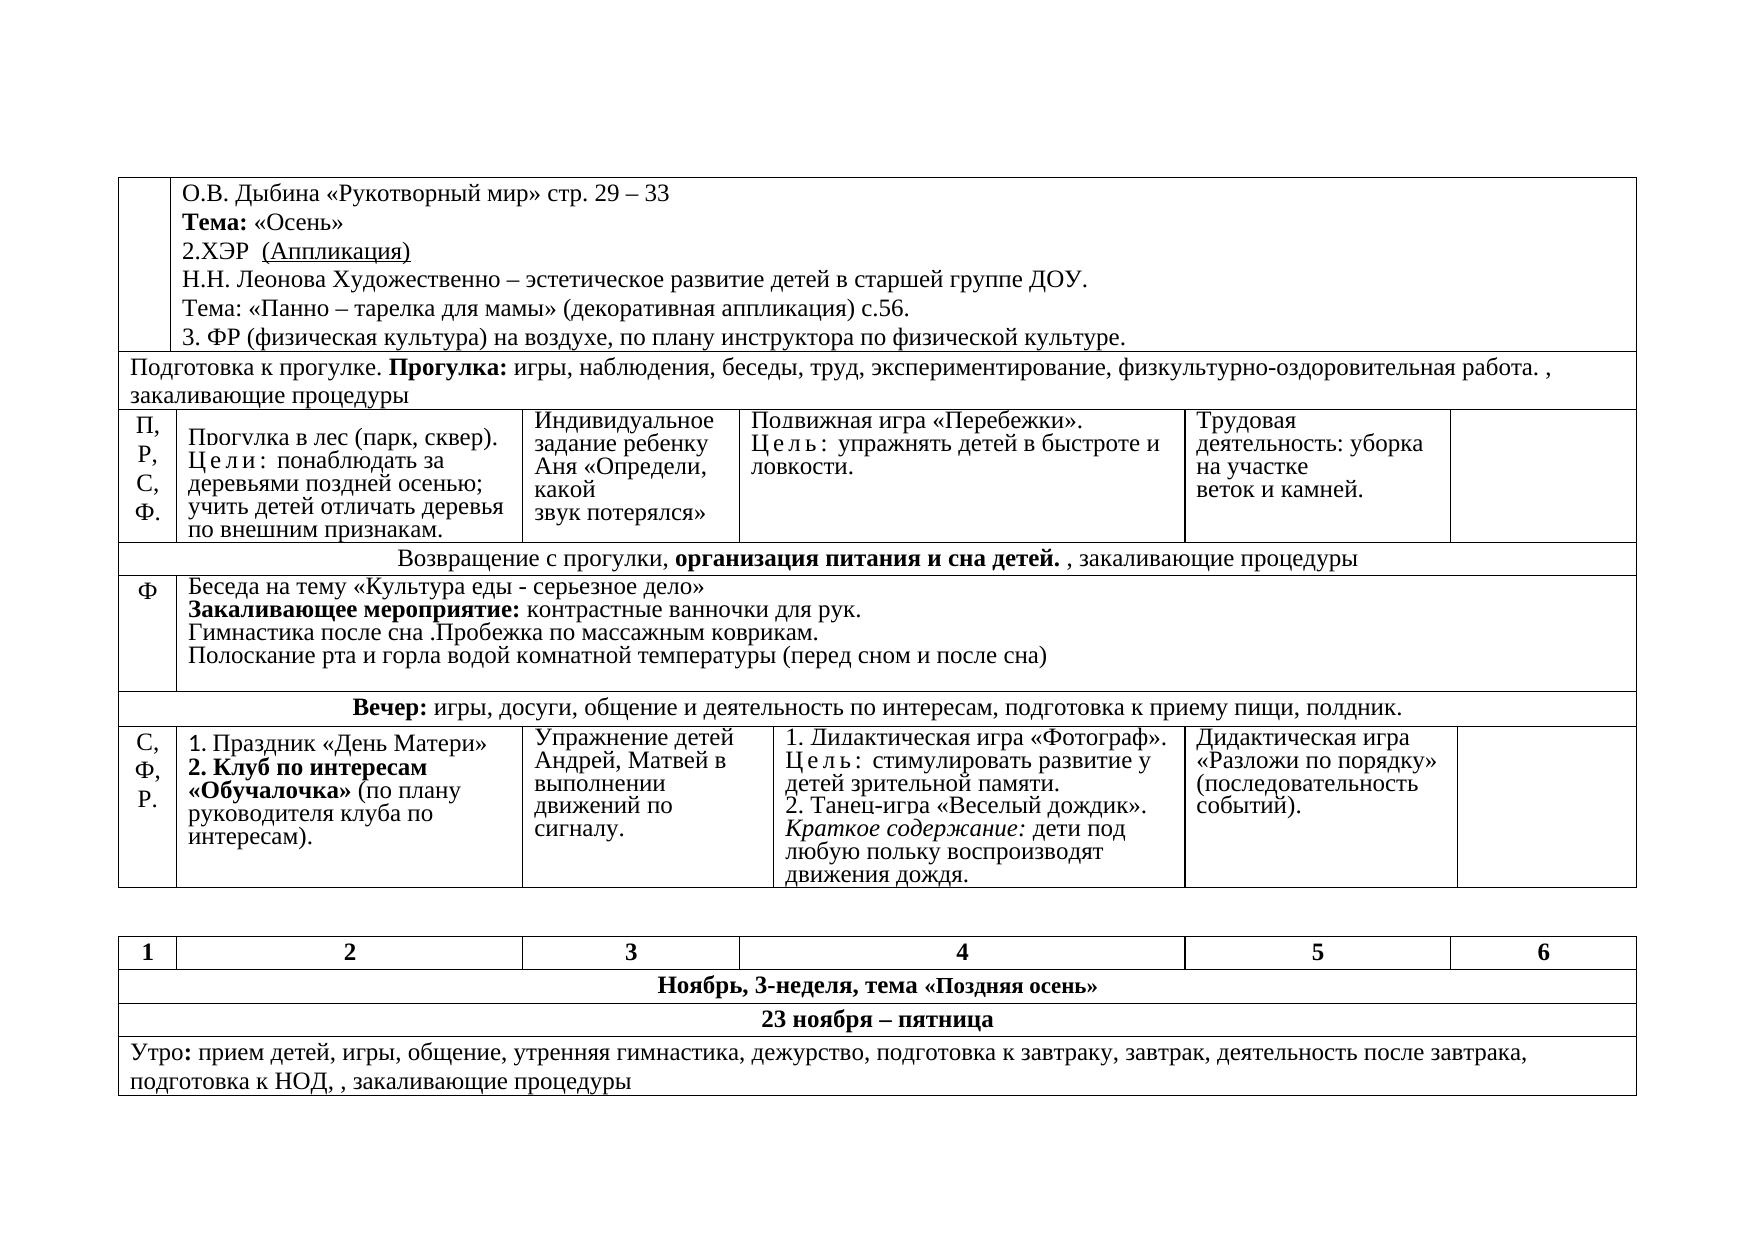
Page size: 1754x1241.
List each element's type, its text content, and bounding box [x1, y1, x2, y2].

table_header 1 [119, 937, 176, 969]
table_cell С, Ф, Р. [119, 727, 176, 887]
table_cell Ноябрь, 3-неделя, тема «Поздняя осень» [119, 970, 1636, 1003]
table_cell Упражнение детей Андрей, Матвей в выполнении движений по сигналу. [523, 727, 773, 887]
table_cell Ф [119, 576, 176, 691]
table_cell Подвижная игра «Перебежки». Цель: упражнять детей в быстроте и ловкости. [740, 410, 1184, 542]
table_cell Дидактическая игра «Разложи по порядку» (последовательность событий). [1186, 727, 1457, 887]
table_cell 23 ноября – пятница [119, 1004, 1636, 1036]
table_cell Прогулка в лес (парк, сквер). Цели: понаблюдать за деревьями поздней осенью; учить детей отличать деревья по внешним признакам. [177, 410, 522, 542]
table_cell Вечер: игры, досуги, общение и деятельность по интересам, подготовка к приему пищи, полдник. [119, 692, 1636, 726]
table_cell 1. Праздник «День Матери» 2. Клуб по интересам «Обучалочка» (по плану руководителя клуба по интересам). [177, 727, 522, 887]
table_cell [1458, 727, 1636, 887]
table_cell Утро: прием детей, игры, общение, утренняя гимнастика, дежурство, подготовка к завтраку, завтрак, деятельность после завтрака, подготовка к НОД, , закаливающие процедуры [119, 1037, 1636, 1094]
table_cell [1451, 410, 1636, 542]
table_cell Беседа на тему «Культура еды - серьезное дело» Закаливающее мероприятие: контрастные ванночки для рук. Гимнастика после сна .Пробежка по массажным коврикам. Полоскание рта и горла водой комнатной температуры (перед сном и после сна) [177, 576, 1636, 691]
table_header 3 [523, 937, 739, 969]
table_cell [171, 178, 1636, 351]
table_header 2 [177, 937, 522, 969]
table_cell П, Р, С, Ф. [119, 410, 176, 542]
table_cell Индивидуальное задание ребенку Аня «Определи, какой звук потерялся» [523, 410, 739, 542]
table_header 6 [1451, 937, 1636, 969]
table_cell Подготовка к прогулке. Прогулка: игры, наблюдения, беседы, труд, экспериментирование, физкультурно-оздоровительная работа. , закаливающие процедуры [119, 352, 1636, 409]
table_header 5 [1186, 937, 1450, 969]
table_cell Трудовая деятельность: уборка на участке веток и камней. [1186, 410, 1450, 542]
table_cell 1. Дидактическая игра «Фотограф». Цель: стимулировать развитие у детей зрительной памяти. 2. Танец-игра «Веселый дождик». Краткое содержание: дети под любую польку воспроизводят движения дождя. [774, 727, 1184, 887]
table_cell [119, 178, 170, 351]
table_header 4 [740, 937, 1184, 969]
table_cell Возвращение с прогулки, организация питания и сна детей. , закаливающие процедуры [119, 543, 1636, 575]
